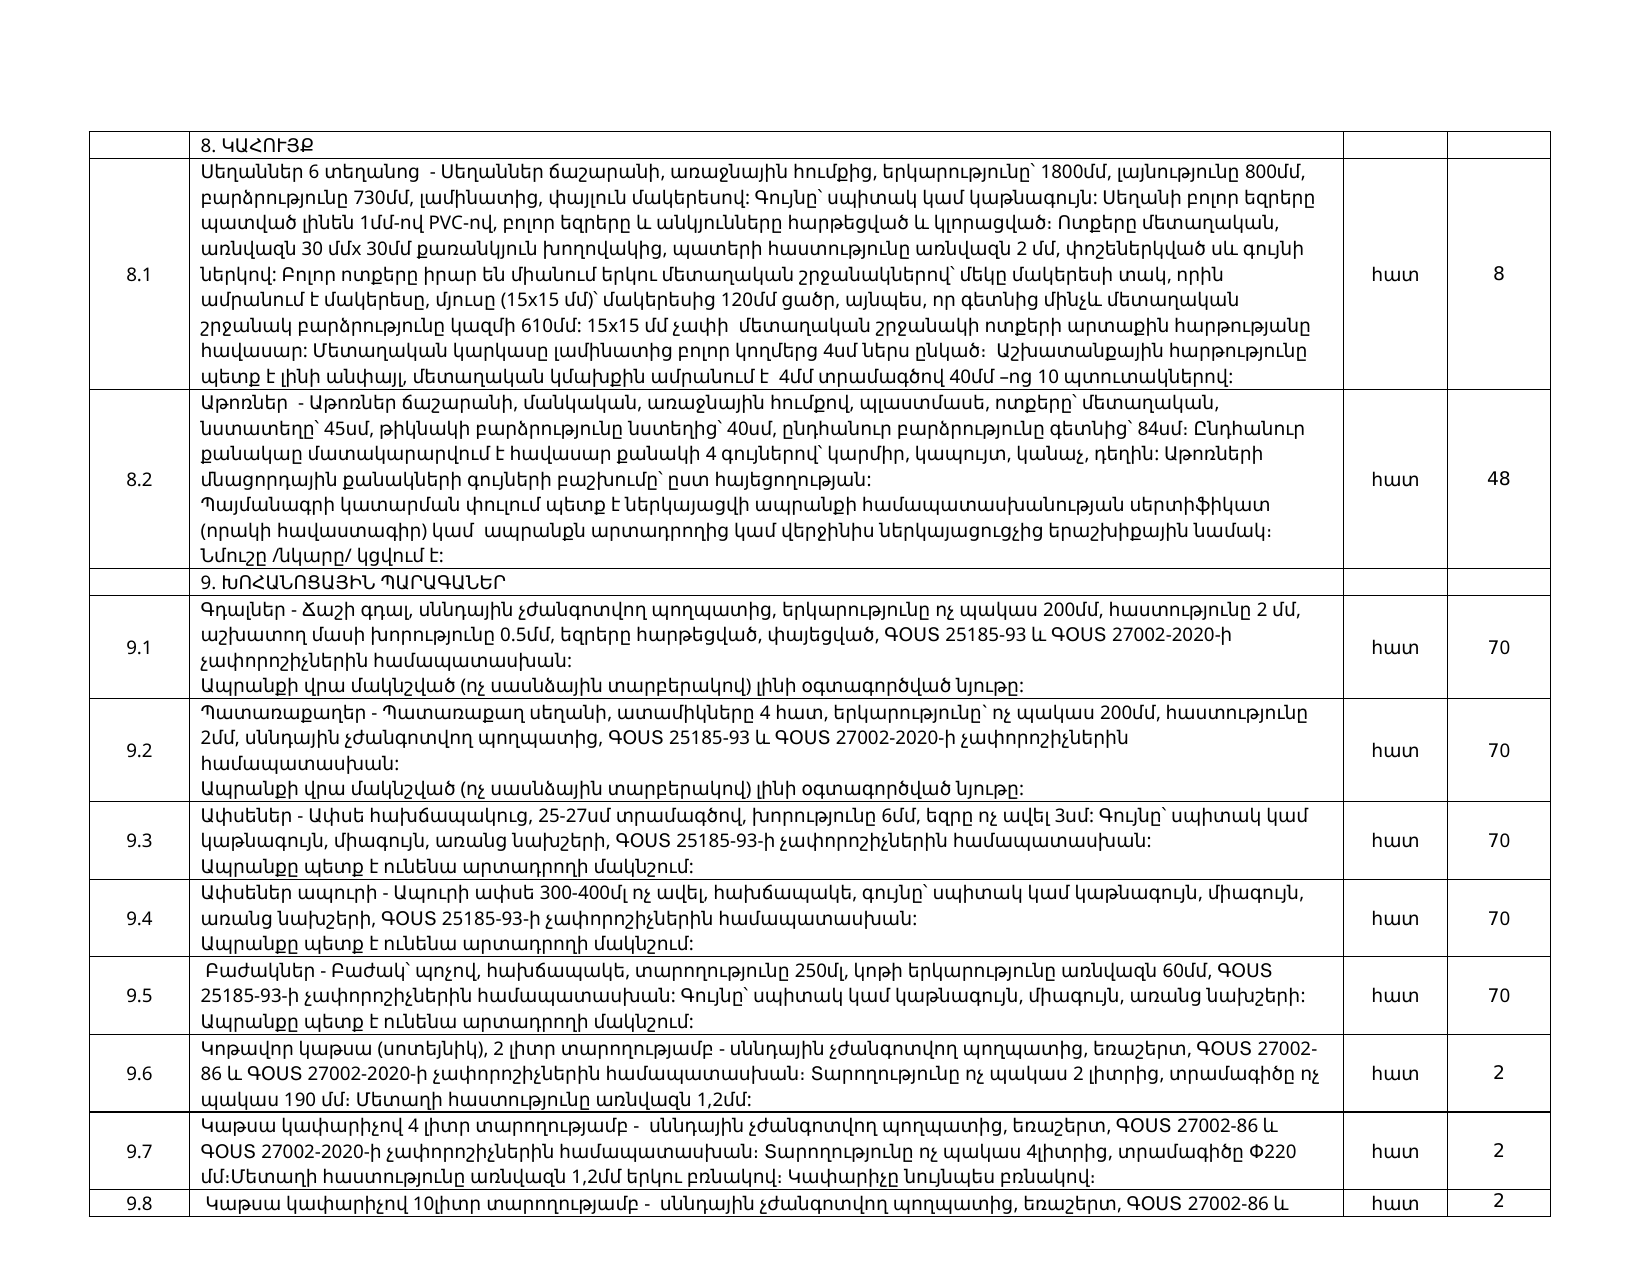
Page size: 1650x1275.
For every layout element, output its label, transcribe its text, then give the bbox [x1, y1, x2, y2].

table_cell 9.3 [90, 802, 189, 879]
table_cell 9.4 [90, 880, 189, 956]
table_cell [1344, 569, 1447, 595]
table_cell 70 [1448, 802, 1550, 879]
table_cell 8.2 [90, 390, 189, 568]
table_cell Բաժակներ - Բաժակ՝ պոչով, հախճապակե, տարողությունը 250մլ, կոթի երկարությունը առնվազն 60մմ, ԳՕՍՏ 25185-93-ի չափորոշիչներին համապատասխան: Գույնը՝ սպիտակ կամ կաթնագույն, միագույն, առանց նախշերի: Ապրանքը պետք է ունենա արտադրողի մակնշում: [190, 957, 1343, 1034]
table_cell հատ [1344, 596, 1447, 698]
table_cell 9.5 [90, 957, 189, 1034]
table_cell 9.8 [90, 1190, 189, 1216]
table_cell 9.7 [90, 1113, 189, 1189]
table_cell Պատառաքաղեր - Պատառաքաղ սեղանի, ատամիկները 4 հատ, երկարությունը` ոչ պակաս 200մմ, հաստությունը 2մմ, սննդային չժանգոտվող պողպատից, ԳՕՍՏ 25185-93 և ԳՕՍՏ 27002-2020-ի չափորոշիչներին համապատասխան: Ապրանքի վրա մակնշված (ոչ սասնձային տարբերակով) լինի օգտագործված նյութը: [190, 699, 1343, 801]
table_cell 2 [1448, 1035, 1550, 1111]
table_cell հատ [1344, 957, 1447, 1034]
table_cell 2 [1448, 1113, 1550, 1189]
table_cell 9.2 [90, 699, 189, 801]
table_cell 8.1 [90, 159, 189, 388]
table_cell Գդալներ - Ճաշի գդալ, սննդային չժանգոտվող պողպատից, երկարությունը ոչ պակաս 200մմ, հաստությունը 2 մմ, աշխատող մասի խորությունը 0.5մմ, եզրերը հարթեցված, փայեցված, ԳՕՍՏ 25185-93 և ԳՕՍՏ 27002-2020-ի չափորոշիչներին համապատասխան: Ապրանքի վրա մակնշված (ոչ սասնձային տարբերակով) լինի օգտագործված նյութը: [190, 596, 1343, 698]
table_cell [190, 1190, 1343, 1216]
table_cell հատ [1344, 1190, 1447, 1216]
table_cell հատ [1344, 159, 1447, 388]
table_cell Կաթսա կափարիչով 4 լիտր տարողությամբ - սննդային չժանգոտվող պողպատից, եռաշերտ, ԳՕՍՏ 27002-86 և ԳՕՍՏ 27002-2020-ի չափորոշիչներին համապատասխան։ Տարողությունը ոչ պակաս 4լիտրից, տրամագիծը Փ220 մմ։Մետաղի հաստությունը առնվազն 1,2մմ երկու բռնակով։ Կափարիչը նույնպես բռնակով։ [190, 1113, 1343, 1189]
table_cell Ափսեներ ապուրի - Ապուրի ափսե 300-400մլ ոչ ավել, հախճապակե, գույնը՝ սպիտակ կամ կաթնագույն, միագույն, առանց նախշերի, ԳՕՍՏ 25185-93-ի չափորոշիչներին համապատասխան: Ապրանքը պետք է ունենա արտադրողի մակնշում: [190, 880, 1343, 956]
table_cell [1344, 132, 1447, 158]
table_cell 48 [1448, 390, 1550, 568]
table_cell Կոթավոր կաթսա (սոտեյնիկ), 2 լիտր տարողությամբ - սննդային չժանգոտվող պողպատից, եռաշերտ, ԳՕՍՏ 27002-86 և ԳՕՍՏ 27002-2020-ի չափորոշիչներին համապատասխան։ Տարողությունը ոչ պակաս 2 լիտրից, տրամագիծը ոչ պակաս 190 մմ։ Մետաղի հաստությունը առնվազն 1,2մմ: [190, 1035, 1343, 1111]
table_cell Ափսեներ - Ափսե հախճապակուց, 25-27սմ տրամագծով, խորությունը 6մմ, եզրը ոչ ավել 3սմ: Գույնը՝ սպիտակ կամ կաթնագույն, միագույն, առանց նախշերի, ԳՕՍՏ 25185-93-ի չափորոշիչներին համապատասխան: Ապրանքը պետք է ունենա արտադրողի մակնշում: [190, 802, 1343, 879]
table_cell 2 [1448, 1190, 1550, 1216]
table_cell հատ [1344, 1113, 1447, 1189]
table_cell հատ [1344, 390, 1447, 568]
table_cell 70 [1448, 957, 1550, 1034]
table_cell 8 [1448, 159, 1550, 388]
table_cell Սեղաններ 6 տեղանոց - Սեղաններ ճաշարանի, առաջնային հումքից, երկարությունը՝ 1800մմ, լայնությունը 800մմ, բարձրությունը 730մմ, լամինատից, փայլուն մակերեսով: Գույնը՝ սպիտակ կամ կաթնագույն: Սեղանի բոլոր եզրերը պատված լինեն 1մմ-ով PVC-ով, բոլոր եզրերը և անկյունները հարթեցված և կլորացված։ Ոտքերը մետաղական, առնվազն 30 մմx 30մմ քառանկյուն խողովակից, պատերի հաստությունը առնվազն 2 մմ, փոշեներկված սև գույնի ներկով: Բոլոր ոտքերը իրար են միանում երկու մետաղական շրջանակներով՝ մեկը մակերեսի տակ, որին ամրանում է մակերեսը, մյուսը (15x15 մմ)՝ մակերեսից 120մմ ցածր, այնպես, որ գետնից մինչև մետաղական շրջանակ բարձրությունը կազմի 610մմ: 15x15 մմ չափի մետաղական շրջանակի ոտքերի արտաքին հարթությանը հավասար: Մետաղական կարկասը լամինատից բոլոր կողմերց 4սմ ներս ընկած։ Աշխատանքային հարթությունը պետք է լինի անփայլ, մետաղական կմախքին ամրանում է 4մմ տրամագծով 40մմ –ոց 10 պտուտակներով: [190, 159, 1343, 388]
table_cell [1448, 132, 1550, 158]
table_cell 9.1 [90, 596, 189, 698]
table_cell 70 [1448, 699, 1550, 801]
table_cell [1448, 569, 1550, 595]
table_cell հատ [1344, 699, 1447, 801]
table_cell 70 [1448, 596, 1550, 698]
table_cell 9.6 [90, 1035, 189, 1111]
table_cell [90, 132, 189, 158]
table_cell [90, 569, 189, 595]
table_cell հատ [1344, 802, 1447, 879]
table_cell 8. ԿԱՀՈՒՅՔ [190, 132, 1343, 158]
table_cell հատ [1344, 1035, 1447, 1111]
table_cell 70 [1448, 880, 1550, 956]
table_cell 9. ԽՈՀԱՆՈՑԱՅԻՆ ՊԱՐԱԳԱՆԵՐ [190, 569, 1343, 595]
table_cell հատ [1344, 880, 1447, 956]
table_cell Աթոռներ - Աթոռներ ճաշարանի, մանկական, առաջնային հումքով, պլաստմասե, ոտքերը՝ մետաղական, նստատեղը՝ 45սմ, թիկնակի բարձրությունը նստեղից՝ 40սմ, ընդհանուր բարձրությունը գետնից՝ 84սմ։ Ընդհանուր քանակաը մատակարարվում է հավասար քանակի 4 գույներով՝ կարմիր, կապույտ, կանաչ, դեղին: Աթոռների մնացորդային քանակների գույների բաշխումը՝ ըստ հայեցողության: Պայմանագրի կատարման փուլում պետք է ներկայացվի ապրանքի համապատասխանության սերտիֆիկատ (որակի հավաստագիր) կամ ապրանքն արտադրողից կամ վերջինիս ներկայացուցչից երաշխիքային նամակ։ Նմուշը /նկարը/ կցվում է: [190, 390, 1343, 568]
